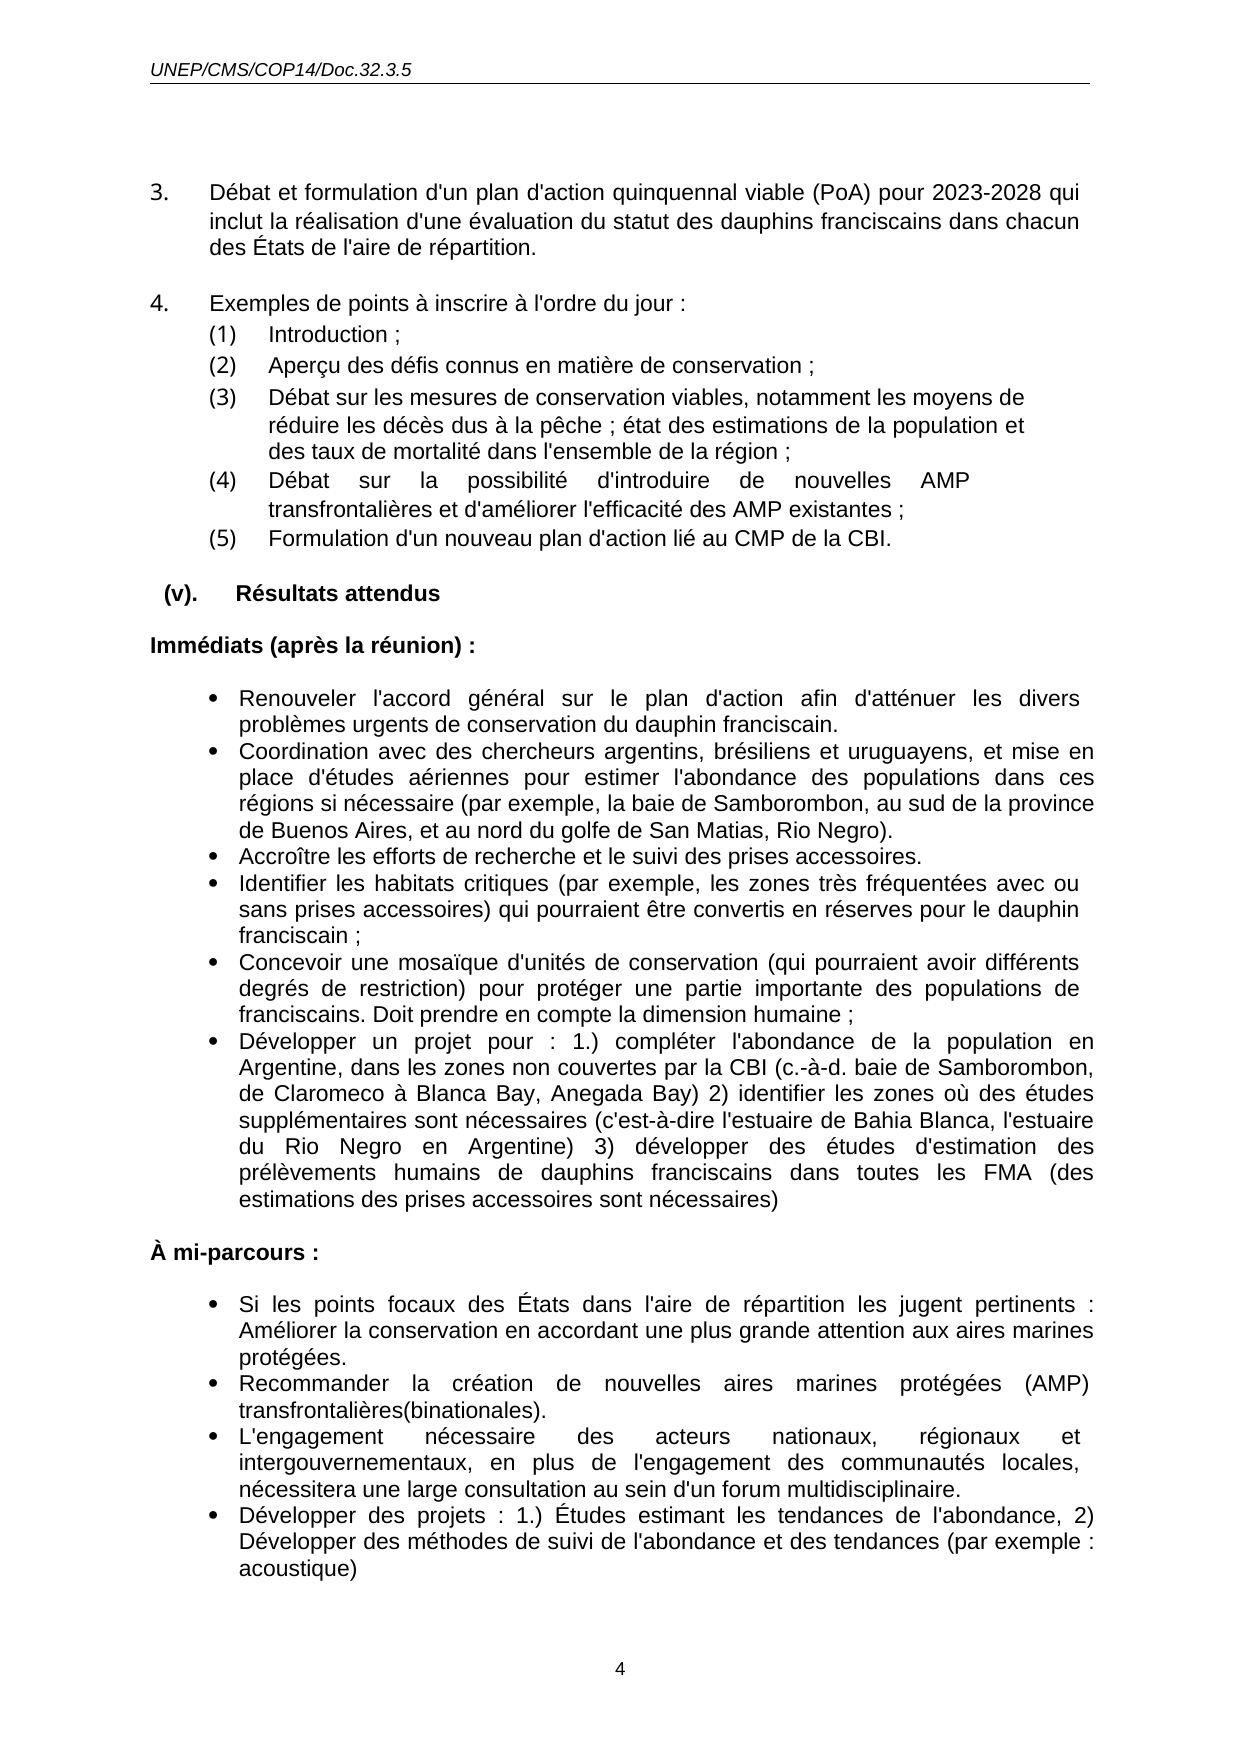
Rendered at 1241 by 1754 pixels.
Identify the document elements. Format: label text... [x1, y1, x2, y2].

list Immédiats (après la réunion) : [150, 632, 1095, 659]
list Coordination avec des chercheurs argentins, brésiliens et uruguayens, et mise en place d'études aériennes pour estimer l'abondance des populations dans ces régions si nécessaire (par exemple, la baie de Samborombon, au sud de la province de Buenos Aires, et au nord du golfe de San Matias, Rio Negro). [209, 738, 1095, 843]
subtitle À mi-parcours : [150, 1238, 1090, 1265]
list Résultats attendus [198, 579, 1095, 606]
list Accroître les efforts de recherche et le suivi des prises accessoires. [209, 843, 1090, 869]
list Aperçu des défis connus en matière de conservation ; [209, 349, 1090, 380]
list Débat sur la possibilité d'introduire de nouvelles AMP transfrontalières et d'améliorer l'efficacité des AMP existantes ; [209, 464, 971, 522]
list Débat sur les mesures de conservation viables, notamment les moyens de réduire les décès dus à la pêche ; état des estimations de la population et des taux de mortalité dans l'ensemble de la région ; [209, 380, 1026, 464]
list Identifier les habitats critiques (par exemple, les zones très fréquentées avec ou sans prises accessoires) qui pourraient être convertis en réserves pour le dauphin franciscain ; [209, 869, 1080, 948]
list Si les points focaux des États dans l'aire de répartition les jugent pertinents : Améliorer la conservation en accordant une plus grande attention aux aires marines protégées. [209, 1291, 1095, 1370]
list Développer un projet pour : 1.) compléter l'abondance de la population en Argentine, dans les zones non couvertes par la CBI (c.-à-d. baie de Samborombon, de Claromeco à Blanca Bay, Anegada Bay) 2) identifier les zones où des études supplémentaires sont nécessaires (c'est-à-dire l'estuaire de Bahia Blanca, l'estuaire du Rio Negro en Argentine) 3) développer des études d'estimation des prélèvements humains de dauphins franciscains dans toutes les FMA (des estimations des prises accessoires sont nécessaires) [209, 1028, 1095, 1212]
list Développer des projets : 1.) Études estimant les tendances de l'abondance, 2) Développer des méthodes de suivi de l'abondance et des tendances (par exemple : acoustique) [209, 1502, 1095, 1581]
list Recommander la création de nouvelles aires marines protégées (AMP) transfrontalières(binationales). [209, 1370, 1090, 1423]
list Exemples de points à inscrire à l'ordre du jour : [150, 287, 1090, 318]
list Débat et formulation d'un plan d'action quinquennal viable (PoA) pour 2023-2028 qui inclut la réalisation d'une évaluation du statut des dauphins franciscains dans chacun des États de l'aire de répartition. [150, 176, 1080, 260]
list Formulation d'un nouveau plan d'action lié au CMP de la CBI. [209, 522, 1090, 553]
list L'engagement nécessaire des acteurs nationaux, régionaux et intergouvernementaux, en plus de l'engagement des communautés locales, nécessitera une large consultation au sein d'un forum multidisciplinaire. [209, 1423, 1080, 1502]
list Introduction ; [209, 318, 1090, 349]
list Renouveler l'accord général sur le plan d'action afin d'atténuer les divers problèmes urgents de conservation du dauphin franciscain. [209, 685, 1080, 738]
list Concevoir une mosaïque d'unités de conservation (qui pourraient avoir différents degrés de restriction) pour protéger une partie importante des populations de franciscains. Doit prendre en compte la dimension humaine ; [209, 948, 1080, 1028]
